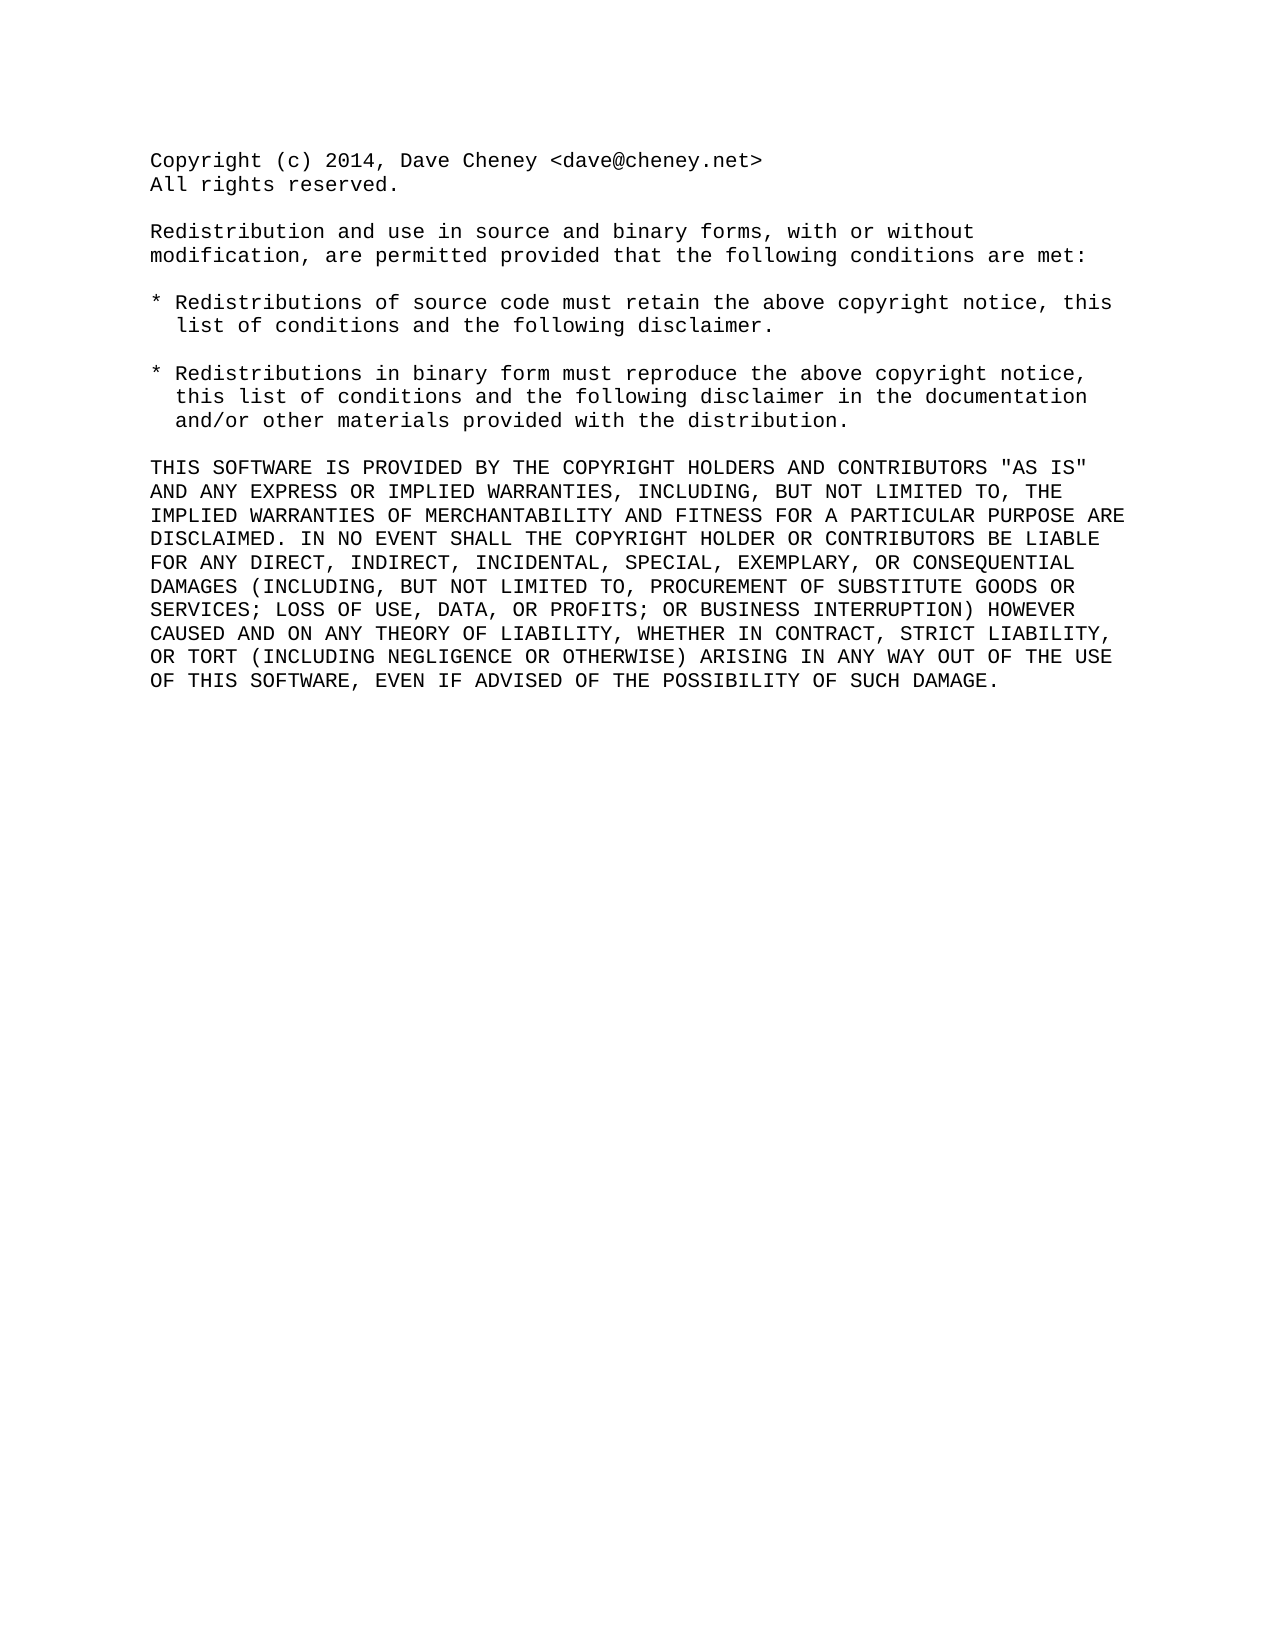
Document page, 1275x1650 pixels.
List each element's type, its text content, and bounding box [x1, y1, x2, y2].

text OF THIS SOFTWARE, EVEN IF ADVISED OF THE POSSIBILITY OF SUCH DAMAGE. [150, 670, 1125, 694]
text All rights reserved. [150, 174, 1125, 197]
text CAUSED AND ON ANY THEORY OF LIABILITY, WHETHER IN CONTRACT, STRICT LIABILITY, [150, 623, 1125, 647]
text * Redistributions in binary form must reproduce the above copyright notice, [150, 363, 1125, 386]
text * Redistributions of source code must retain the above copyright notice, this [150, 292, 1125, 316]
text THIS SOFTWARE IS PROVIDED BY THE COPYRIGHT HOLDERS AND CONTRIBUTORS "AS IS" [150, 457, 1125, 481]
text AND ANY EXPRESS OR IMPLIED WARRANTIES, INCLUDING, BUT NOT LIMITED TO, THE [150, 481, 1125, 505]
text FOR ANY DIRECT, INDIRECT, INCIDENTAL, SPECIAL, EXEMPLARY, OR CONSEQUENTIAL [150, 552, 1125, 576]
text DISCLAIMED. IN NO EVENT SHALL THE COPYRIGHT HOLDER OR CONTRIBUTORS BE LIABLE [150, 528, 1125, 552]
text Redistribution and use in source and binary forms, with or without [150, 221, 1125, 244]
text list of conditions and the following disclaimer. [150, 316, 1125, 339]
text OR TORT (INCLUDING NEGLIGENCE OR OTHERWISE) ARISING IN ANY WAY OUT OF THE USE [150, 647, 1125, 670]
text and/or other materials provided with the distribution. [150, 410, 1125, 434]
text SERVICES; LOSS OF USE, DATA, OR PROFITS; OR BUSINESS INTERRUPTION) HOWEVER [150, 599, 1125, 623]
text this list of conditions and the following disclaimer in the documentation [150, 386, 1125, 410]
text IMPLIED WARRANTIES OF MERCHANTABILITY AND FITNESS FOR A PARTICULAR PURPOSE ARE [150, 505, 1125, 528]
text DAMAGES (INCLUDING, BUT NOT LIMITED TO, PROCUREMENT OF SUBSTITUTE GOODS OR [150, 576, 1125, 599]
text Copyright (c) 2014, Dave Cheney <dave@cheney.net> [150, 150, 1125, 174]
text modification, are permitted provided that the following conditions are met: [150, 244, 1125, 268]
